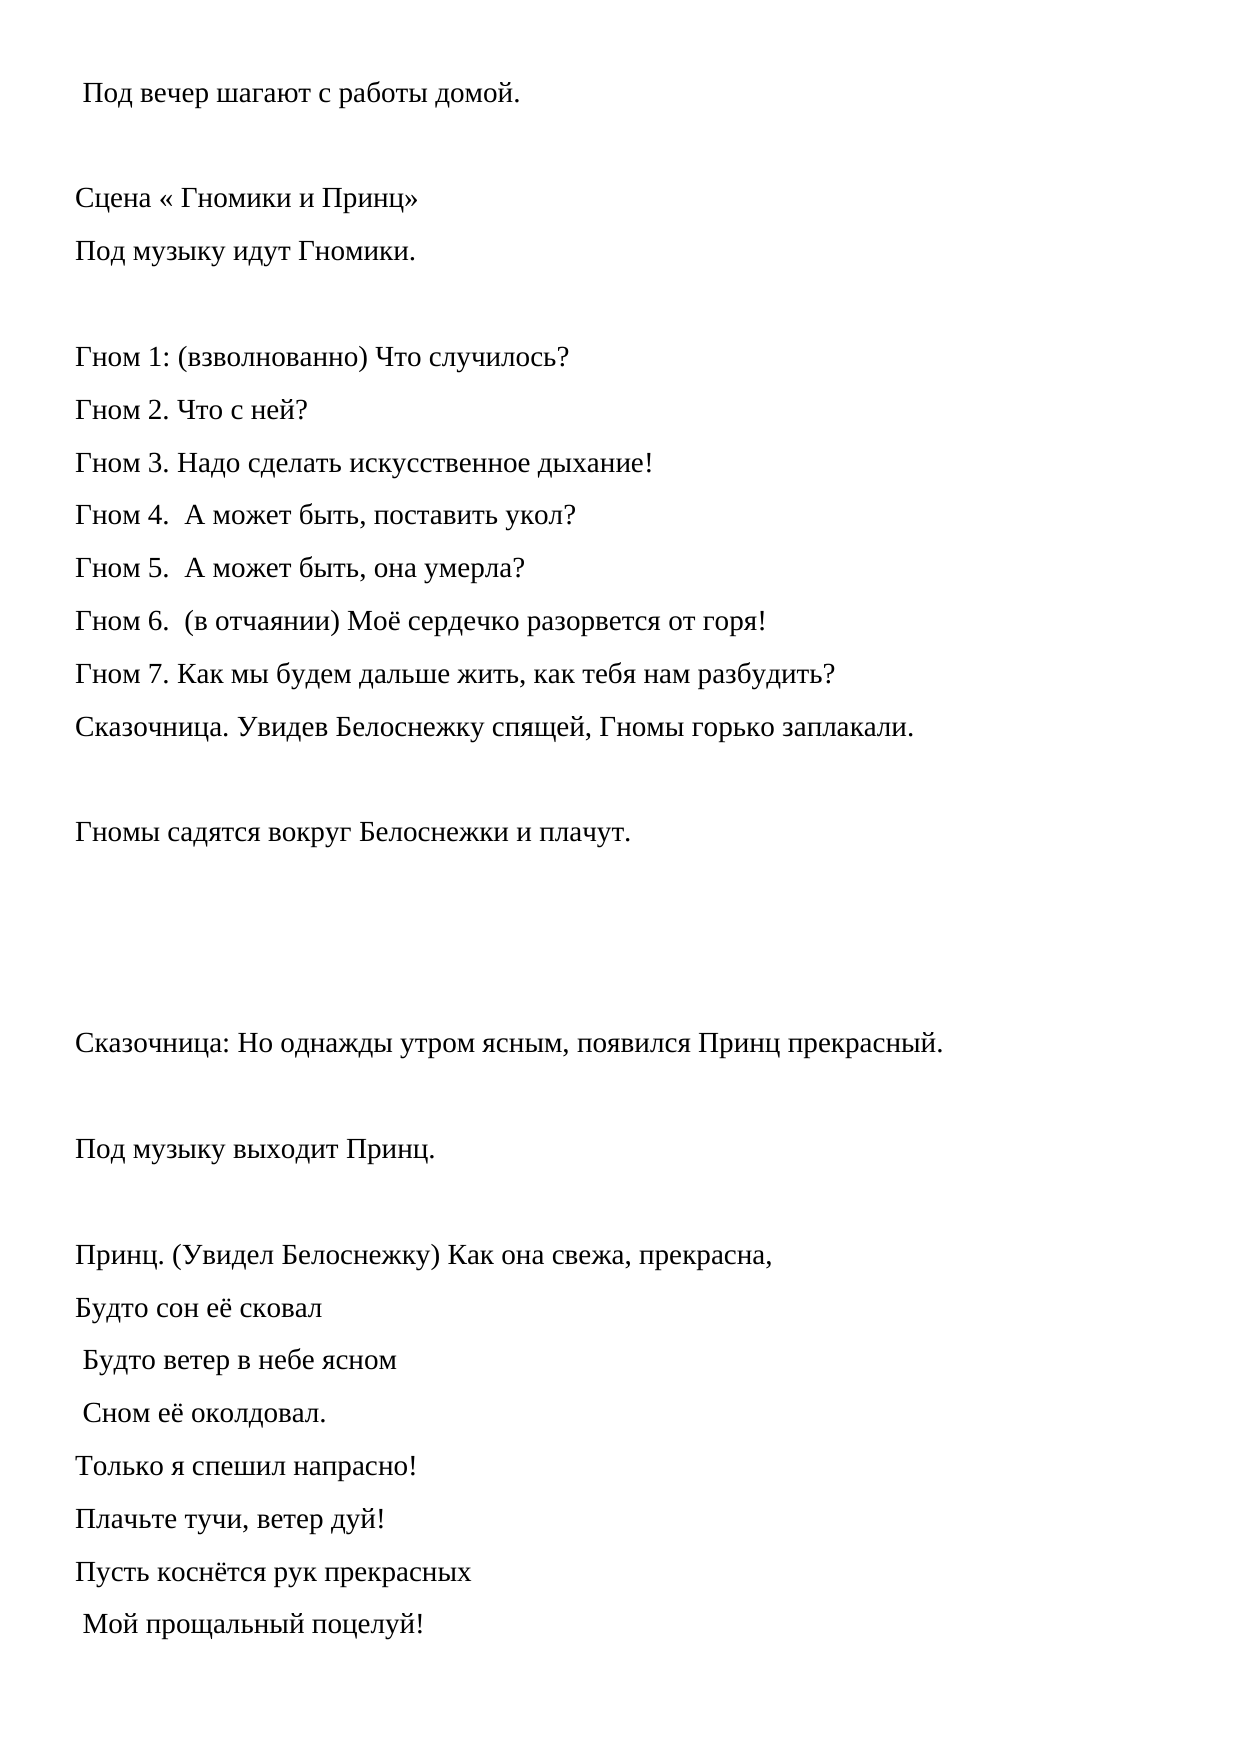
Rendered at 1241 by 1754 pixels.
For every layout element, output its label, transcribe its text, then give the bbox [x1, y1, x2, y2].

text Только я спешил напрасно! [75, 1448, 1165, 1482]
text Сном её околдовал. [75, 1395, 1165, 1429]
text Гном 2. Что с ней? [75, 392, 1165, 425]
text Гном 5. А может быть, она умерла? [75, 550, 1165, 584]
text Плачьте тучи, ветер дуй! [75, 1501, 1165, 1534]
text Под вечер шагают с работы домой. [75, 75, 1165, 108]
text Гном 4. А может быть, поставить укол? [75, 497, 1165, 531]
text Гном 1: (взволнованно) Что случилось? [75, 339, 1165, 373]
text Сцена « Гномики и Принц» [75, 181, 1165, 214]
text Под музыку идут Гномики. [75, 233, 1165, 267]
text Сказочница: Но однажды утром ясным, появился Принц прекрасный. [75, 1026, 1165, 1059]
text Гном 3. Надо сделать искусственное дыхание! [75, 445, 1165, 478]
text Гномы садятся вокруг Белоснежки и плачут. [75, 814, 1165, 848]
text Гном 6. (в отчаянии) Моё сердечко разорвется от горя! [75, 603, 1165, 637]
text Будто ветер в небе ясном [75, 1342, 1165, 1376]
text Сказочница. Увидев Белоснежку спящей, Гномы горько заплакали. [75, 709, 1165, 742]
text Гном 7. Как мы будем дальше жить, как тебя нам разбудить? [75, 656, 1165, 689]
text Будто сон её сковал [75, 1290, 1165, 1323]
text Принц. (Увидел Белоснежку) Как она свежа, прекрасна, [75, 1237, 1165, 1270]
text Мой прощальный поцелуй! [75, 1607, 1165, 1640]
text Под музыку выходит Принц. [75, 1131, 1165, 1165]
text Пусть коснётся рук прекрасных [75, 1554, 1165, 1587]
